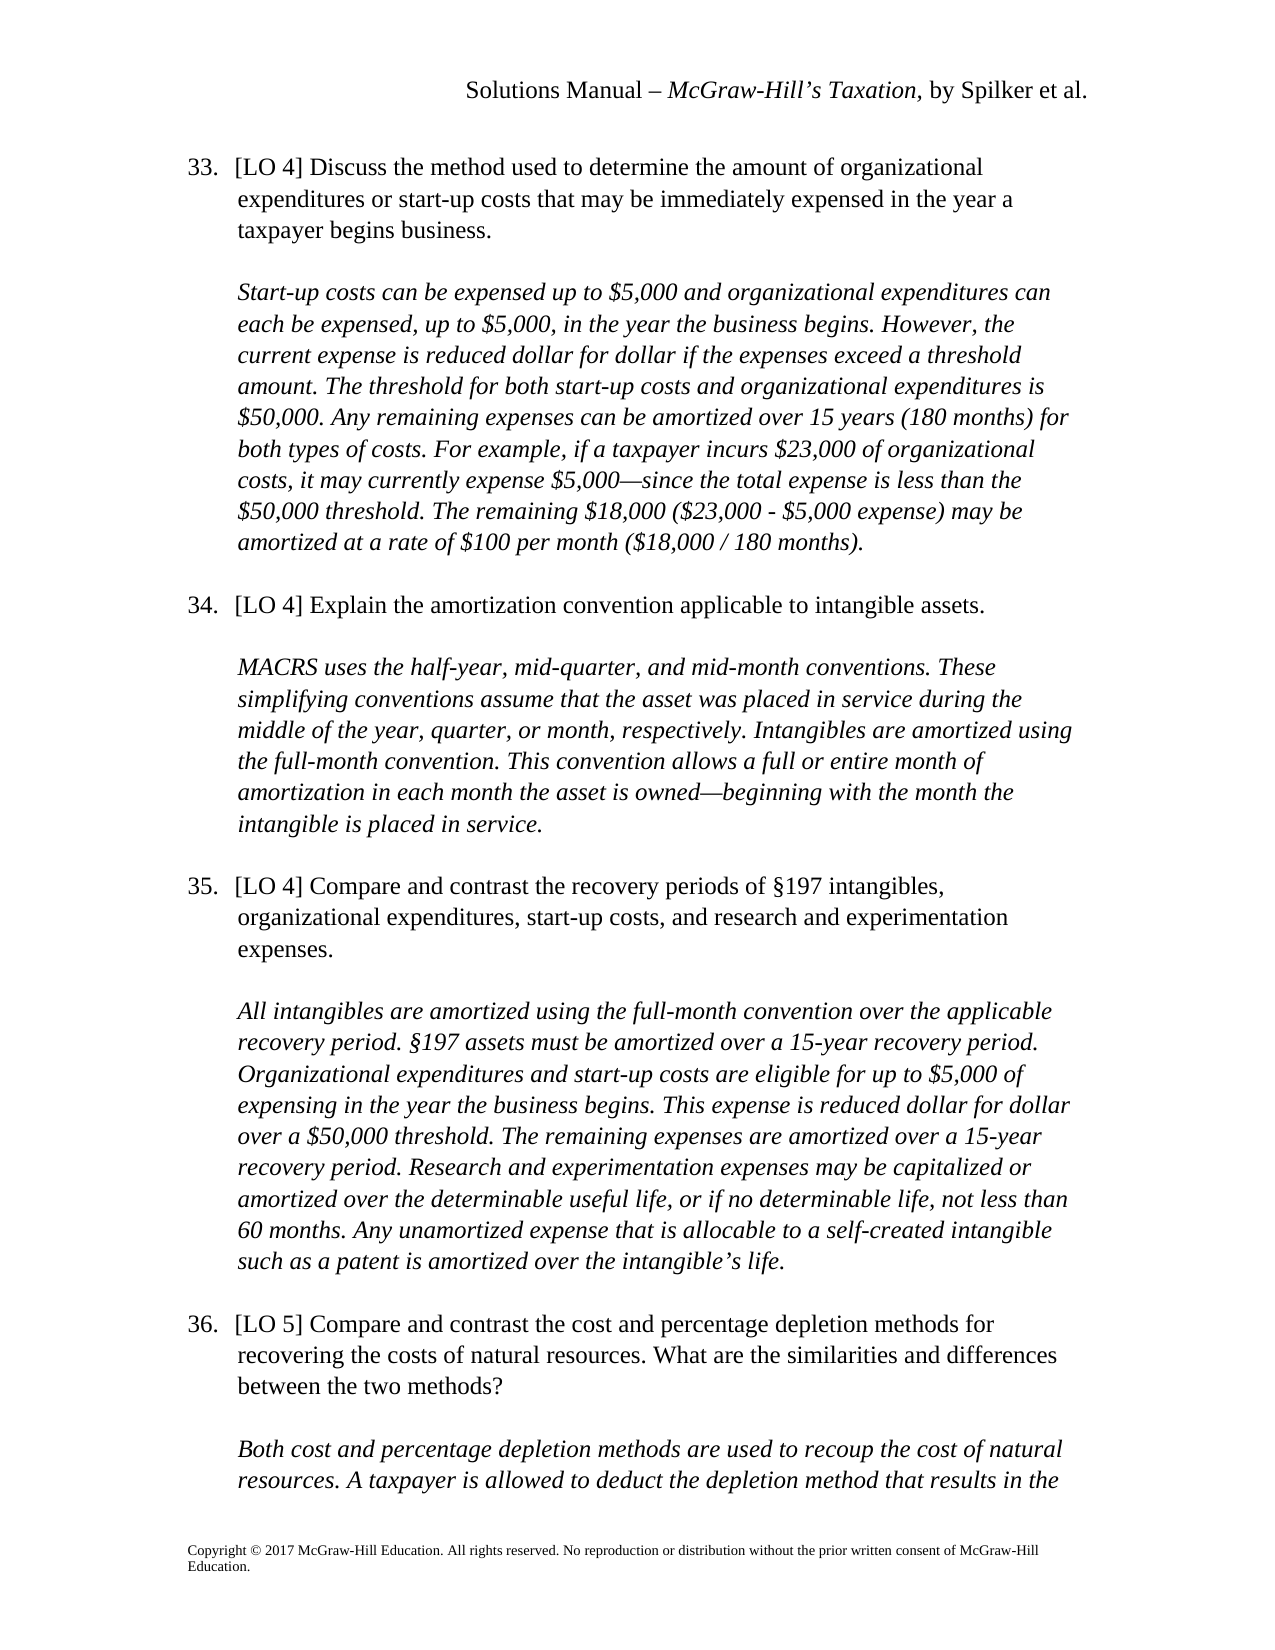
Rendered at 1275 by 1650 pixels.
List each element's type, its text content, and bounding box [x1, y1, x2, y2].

list [LO 4] Compare and contrast the recovery periods of §197 intangibles, organizational expenditures, start-up costs, and research and experimentation expenses. [187, 869, 1087, 962]
list [LO 4] Discuss the method used to determine the amount of organizational expenditures or start-up costs that may be immediately expensed in the year a taxpayer begins business. [187, 150, 1087, 244]
text All intangibles are amortized using the full-month convention over the applicable recovery period. §197 assets must be amortized over a 15-year recovery period. Organizational expenditures and start-up costs are eligible for up to $5,000 of expensing in the year the business begins. This expense is reduced dollar for dollar over a $50,000 threshold. The remaining expenses are amortized over a 15-year recovery period. Research and experimentation expenses may be capitalized or amortized over the determinable useful life, or if no determinable life, not less than 60 months. Any unamortized expense that is allocable to a self-created intangible such as a patent is amortized over the intangible’s life. [237, 994, 1087, 1275]
text Start-up costs can be expensed up to $5,000 and organizational expenditures can each be expensed, up to $5,000, in the year the business begins. However, the current expense is reduced dollar for dollar if the expenses exceed a threshold amount. The threshold for both start-up costs and organizational expenditures is $50,000. Any remaining expenses can be amortized over 15 years (180 months) for both types of costs. For example, if a taxpayer incurs $23,000 of organizational costs, it may currently expense $5,000—since the total expense is less than the $50,000 threshold. The remaining $18,000 ($23,000 - $5,000 expense) may be amortized at a rate of $100 per month ($18,000 / 180 months). [237, 275, 1087, 556]
list [LO 4] Explain the amortization convention applicable to intangible assets. [187, 587, 1087, 619]
list [LO 5] Compare and contrast the cost and percentage depletion methods for recovering the costs of natural resources. What are the similarities and differences between the two methods? [187, 1306, 1087, 1400]
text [237, 1431, 1087, 1494]
text MACRS uses the half-year, mid-quarter, and mid-month conventions. These simplifying conventions assume that the asset was placed in service during the middle of the year, quarter, or month, respectively. Intangibles are amortized using the full-month convention. This convention allows a full or entire month of amortization in each month the asset is owned—beginning with the month the intangible is placed in service. [237, 650, 1087, 837]
